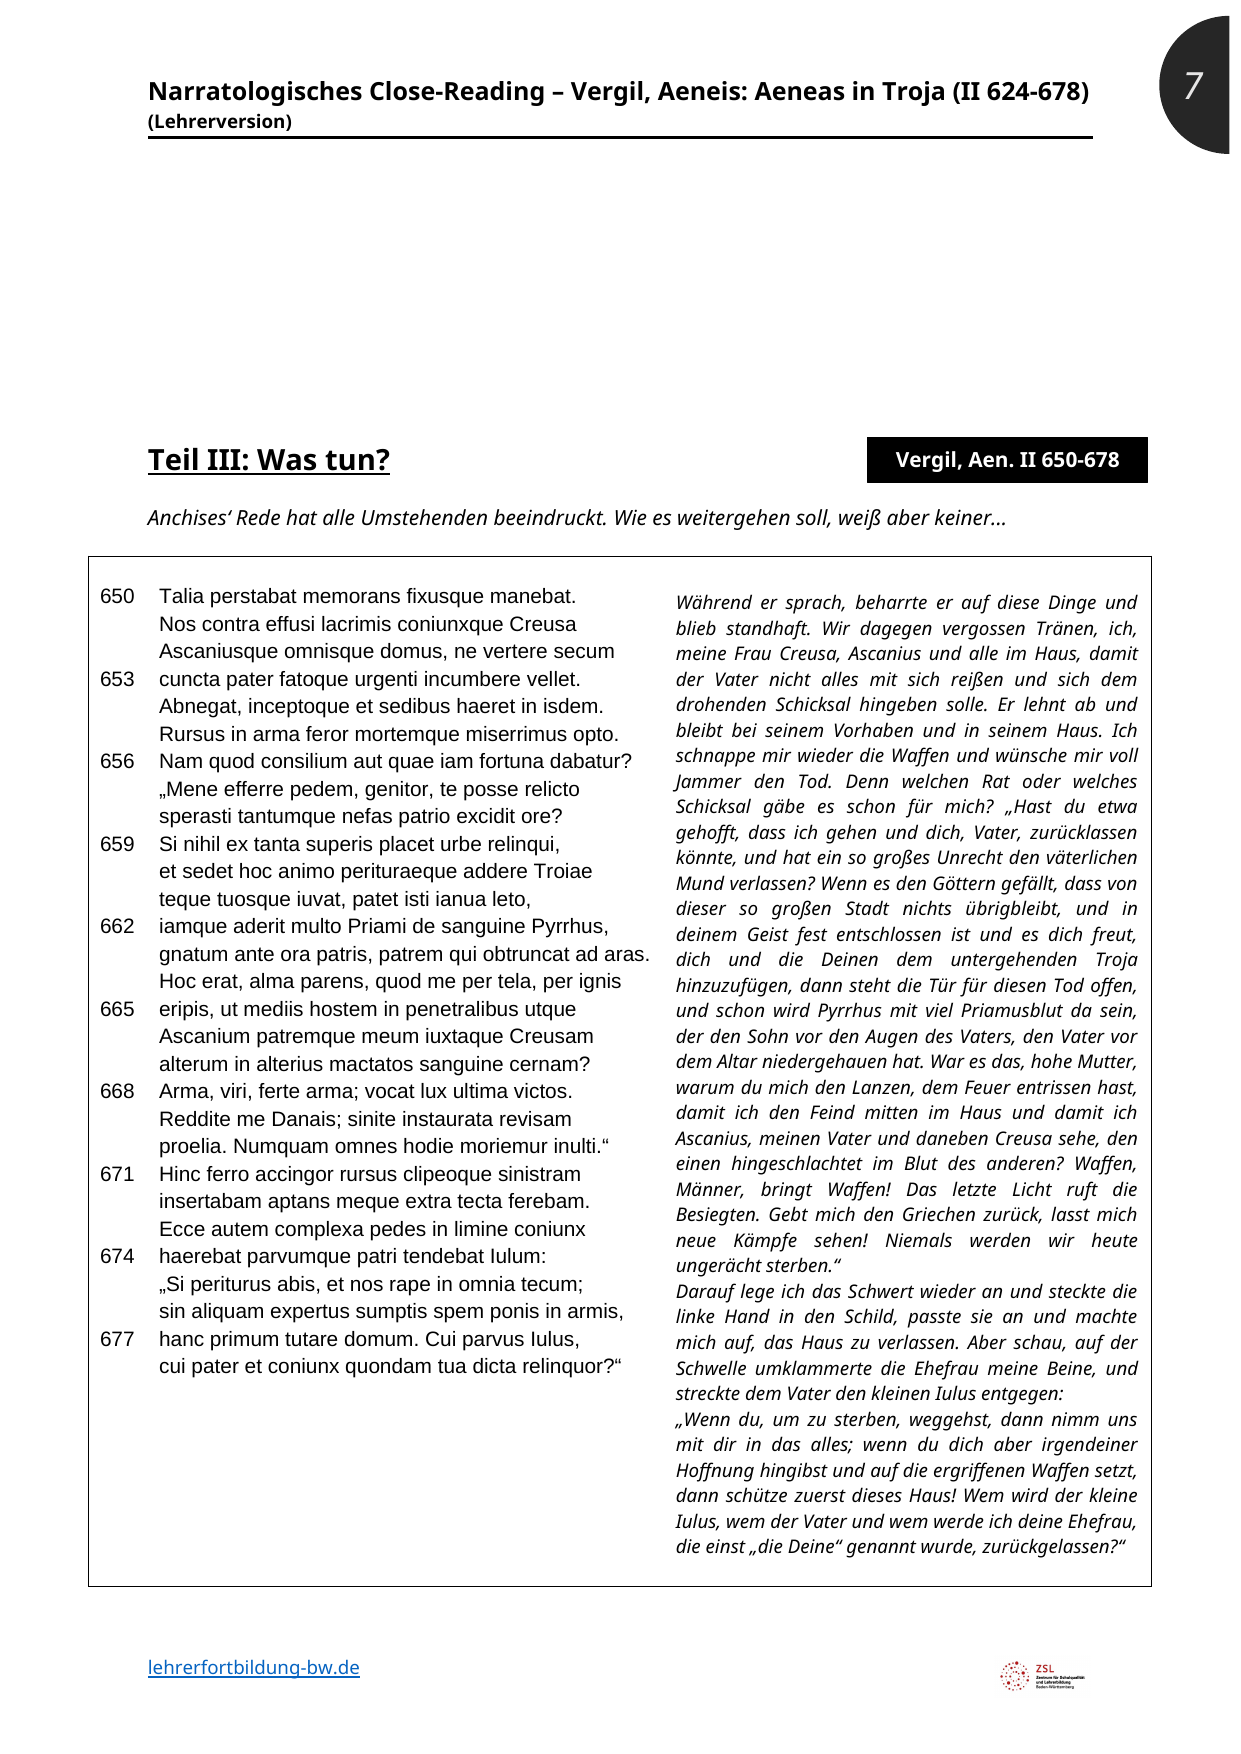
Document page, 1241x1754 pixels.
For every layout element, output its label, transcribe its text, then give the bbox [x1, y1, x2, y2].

table_header Talia perstabat memorans fixusque manebat. Nos contra effusi lacrimis coniunxque Creusa Ascaniusque omnisque domus, ne vertere secum cuncta pater fatoque urgenti incumbere vellet. Abnegat, inceptoque et sedibus haeret in isdem. Rursus in arma feror mortemque miserrimus opto. Nam quod consilium aut quae iam fortuna dabatur? „Mene efferre pedem, genitor, te posse relicto sperasti tantumque nefas patrio excidit ore? Si nihil ex tanta superis placet urbe relinqui, et sedet hoc animo perituraeque addere Troiae teque tuosque iuvat, patet isti ianua leto, iamque aderit multo Priami de sanguine Pyrrhus, gnatum ante ora patris, patrem qui obtruncat ad aras. Hoc erat, alma parens, quod me per tela, per ignis eripis, ut mediis hostem in penetralibus utque Ascanium patremque meum iuxtaque Creusam alterum in alterius mactatos sanguine cernam? Arma, viri, ferte arma; vocat lux ultima victos. Reddite me Danais; sinite instaurata revisam proelia. Numquam omnes hodie moriemur inulti.“ Hinc ferro accingor rursus clipeoque sinistram insertabam aptans meque extra tecta ferebam. Ecce autem complexa pedes in limine coniunx haerebat parvumque patri tendebat Iulum: „Si periturus abis, et nos rape in omnia tecum; sin aliquam expertus sumptis spem ponis in armis, hanc primum tutare domum. Cui parvus Iulus, cui pater et coniunx quondam tua dicta relinquor?“ [148, 557, 664, 1586]
table_header Während er sprach, beharrte er auf diese Dinge und blieb standhaft. Wir dagegen vergossen Tränen, ich, meine Frau Creusa, Ascanius und alle im Haus, damit der Vater nicht alles mit sich reißen und sich dem drohenden Schicksal hingeben solle. Er lehnt ab und bleibt bei seinem Vorhaben und in seinem Haus. Ich schnappe mir wieder die Waffen und wünsche mir voll Jammer den Tod. Denn welchen Rat oder welches Schicksal gäbe es schon für mich? „Hast du etwa gehofft, dass ich gehen und dich, Vater, zurücklassen könnte, und hat ein so großes Unrecht den väterlichen Mund verlassen? Wenn es den Göttern gefällt, dass von dieser so großen Stadt nichts übrigbleibt, und in deinem Geist fest entschlossen ist und es dich freut, dich und die Deinen dem untergehenden Troja hinzuzufügen, dann steht die Tür für diesen Tod offen, und schon wird Pyrrhus mit viel Priamusblut da sein, der den Sohn vor den Augen des Vaters, den Vater vor dem Altar niedergehauen hat. War es das, hohe Mutter, warum du mich den Lanzen, dem Feuer entrissen hast, damit ich den Feind mitten im Haus und damit ich Ascanius, meinen Vater und daneben Creusa sehe, den einen hingeschlachtet im Blut des anderen? Waffen, Männer, bringt Waffen! Das letzte Licht ruft die Besiegten. Gebt mich den Griechen zurück, lasst mich neue Kämpfe sehen! Niemals werden wir heute ungerächt sterben.“ Darauf lege ich das Schwert wieder an und steckte die linke Hand in den Schild, passte sie an und machte mich auf, das Haus zu verlassen. Aber schau, auf der Schwelle umklammerte die Ehefrau meine Beine, und streckte dem Vater den kleinen Iulus entgegen: „Wenn du, um zu sterben, weggehst, dann nimm uns mit dir in das alles; wenn du dich aber irgendeiner Hoffnung hingibst und auf die ergriffenen Waffen setzt, dann schütze zuerst dieses Haus! Wem wird der kleine Iulus, wem der Vater und wem werde ich deine Ehefrau, die einst „die Deine“ genannt wurde, zurückgelassen?“ [664, 557, 1151, 1586]
text Teil III: Was tun? [148, 439, 867, 479]
text Anchises‘ Rede hat alle Umstehenden beeindruckt. Wie es weitergehen soll, weiß aber keiner... [148, 503, 1093, 532]
picture [993, 1655, 1092, 1698]
table_header 650 653 656 659 662 665 668 671 674 677 [89, 557, 148, 1586]
